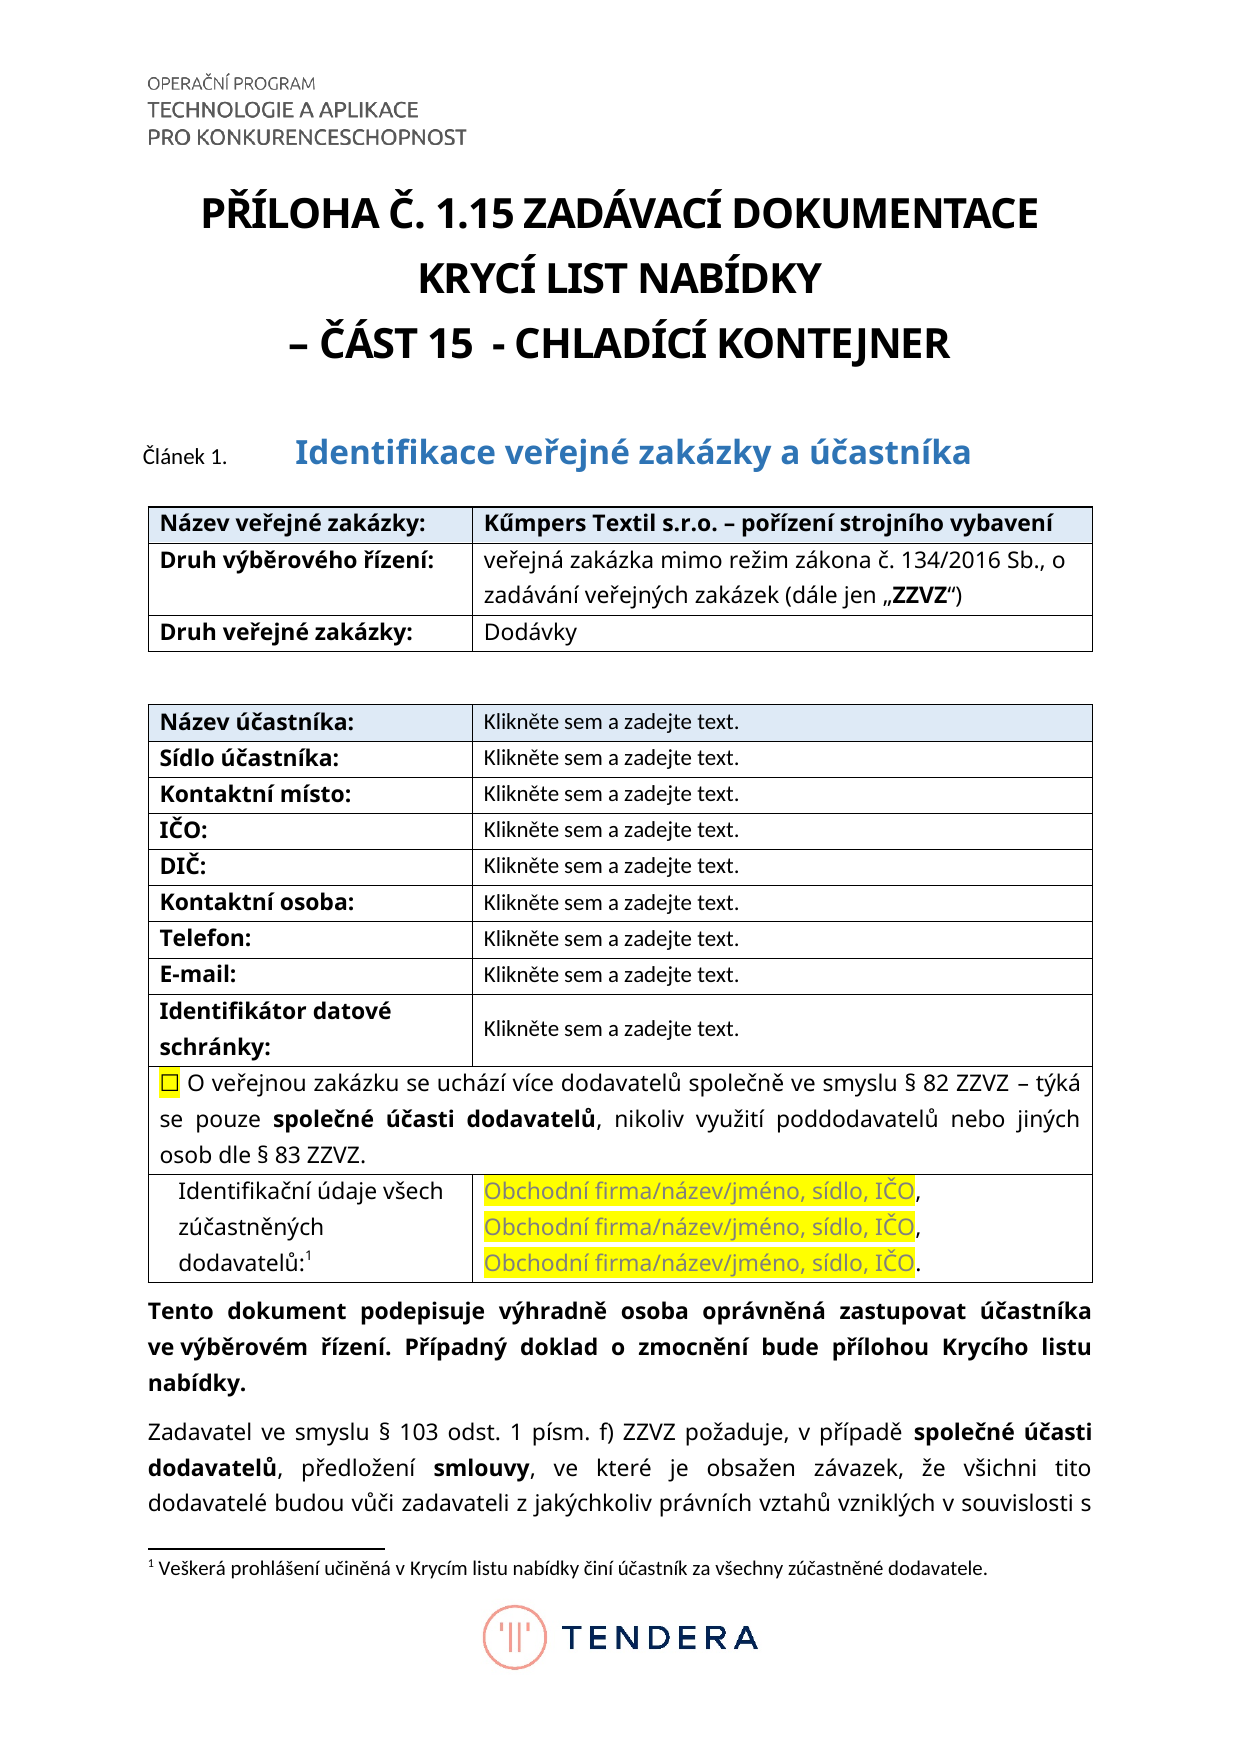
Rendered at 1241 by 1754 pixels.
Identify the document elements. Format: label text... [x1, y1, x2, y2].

table_cell Dodávky [473, 616, 1092, 651]
table_cell DIČ: [149, 850, 472, 885]
title – část 15 - Chladící kontejner [148, 314, 1093, 371]
table_cell Identifikátor datové schránky: [149, 995, 472, 1066]
title KRYCÍ LIST NABÍDKY [148, 249, 1093, 306]
table_cell Kontaktní místo: [149, 778, 472, 813]
picture [147, 73, 467, 145]
table_cell Druh veřejné zakázky: [149, 616, 472, 651]
table_cell O veřejnou zakázku se uchází více dodavatelů společně ve smyslu § 82 ZZVZ – týká se pouze společné účasti dodavatelů, nikoliv využití poddodavatelů nebo jiných osob dle § 83 ZZVZ. [149, 1067, 1092, 1174]
picture [500, 1566, 505, 1574]
picture [448, 1566, 793, 1710]
table_cell Identifikační údaje všech zúčastněných dodavatelů: [149, 1175, 472, 1282]
table_header Název veřejné zakázky: [149, 508, 472, 542]
table_cell Sídlo účastníka: [149, 742, 472, 777]
table_cell veřejná zakázka mimo režim zákona č. 134/2016 Sb., o zadávání veřejných zakázek (dále jen „ZZVZ“) [473, 544, 1092, 614]
title příloha č. 1.15 zadávací dokumentace [148, 183, 1093, 240]
table_header Název účastníka: [149, 705, 472, 741]
text Tento dokument podepisuje výhradně osoba oprávněná zastupovat účastníka ve výběrovém řízení. Případný doklad o zmocnění bude přílohou Krycího listu nabídky. [148, 1295, 1093, 1398]
subtitle Identifikace veřejné zakázky a účastníka [185, 429, 1093, 474]
picture [620, 1566, 625, 1574]
table_cell Druh výběrového řízení: [149, 544, 472, 614]
table_cell , , . [473, 1175, 1092, 1282]
table_cell IČO: [149, 814, 472, 849]
table_header Kűmpers Textil s.r.o. – pořízení strojního vybavení [473, 508, 1092, 542]
table_cell E-mail: [149, 959, 472, 993]
picture [552, 1566, 557, 1574]
table_cell Kontaktní osoba: [149, 886, 472, 921]
table_cell Telefon: [149, 922, 472, 957]
